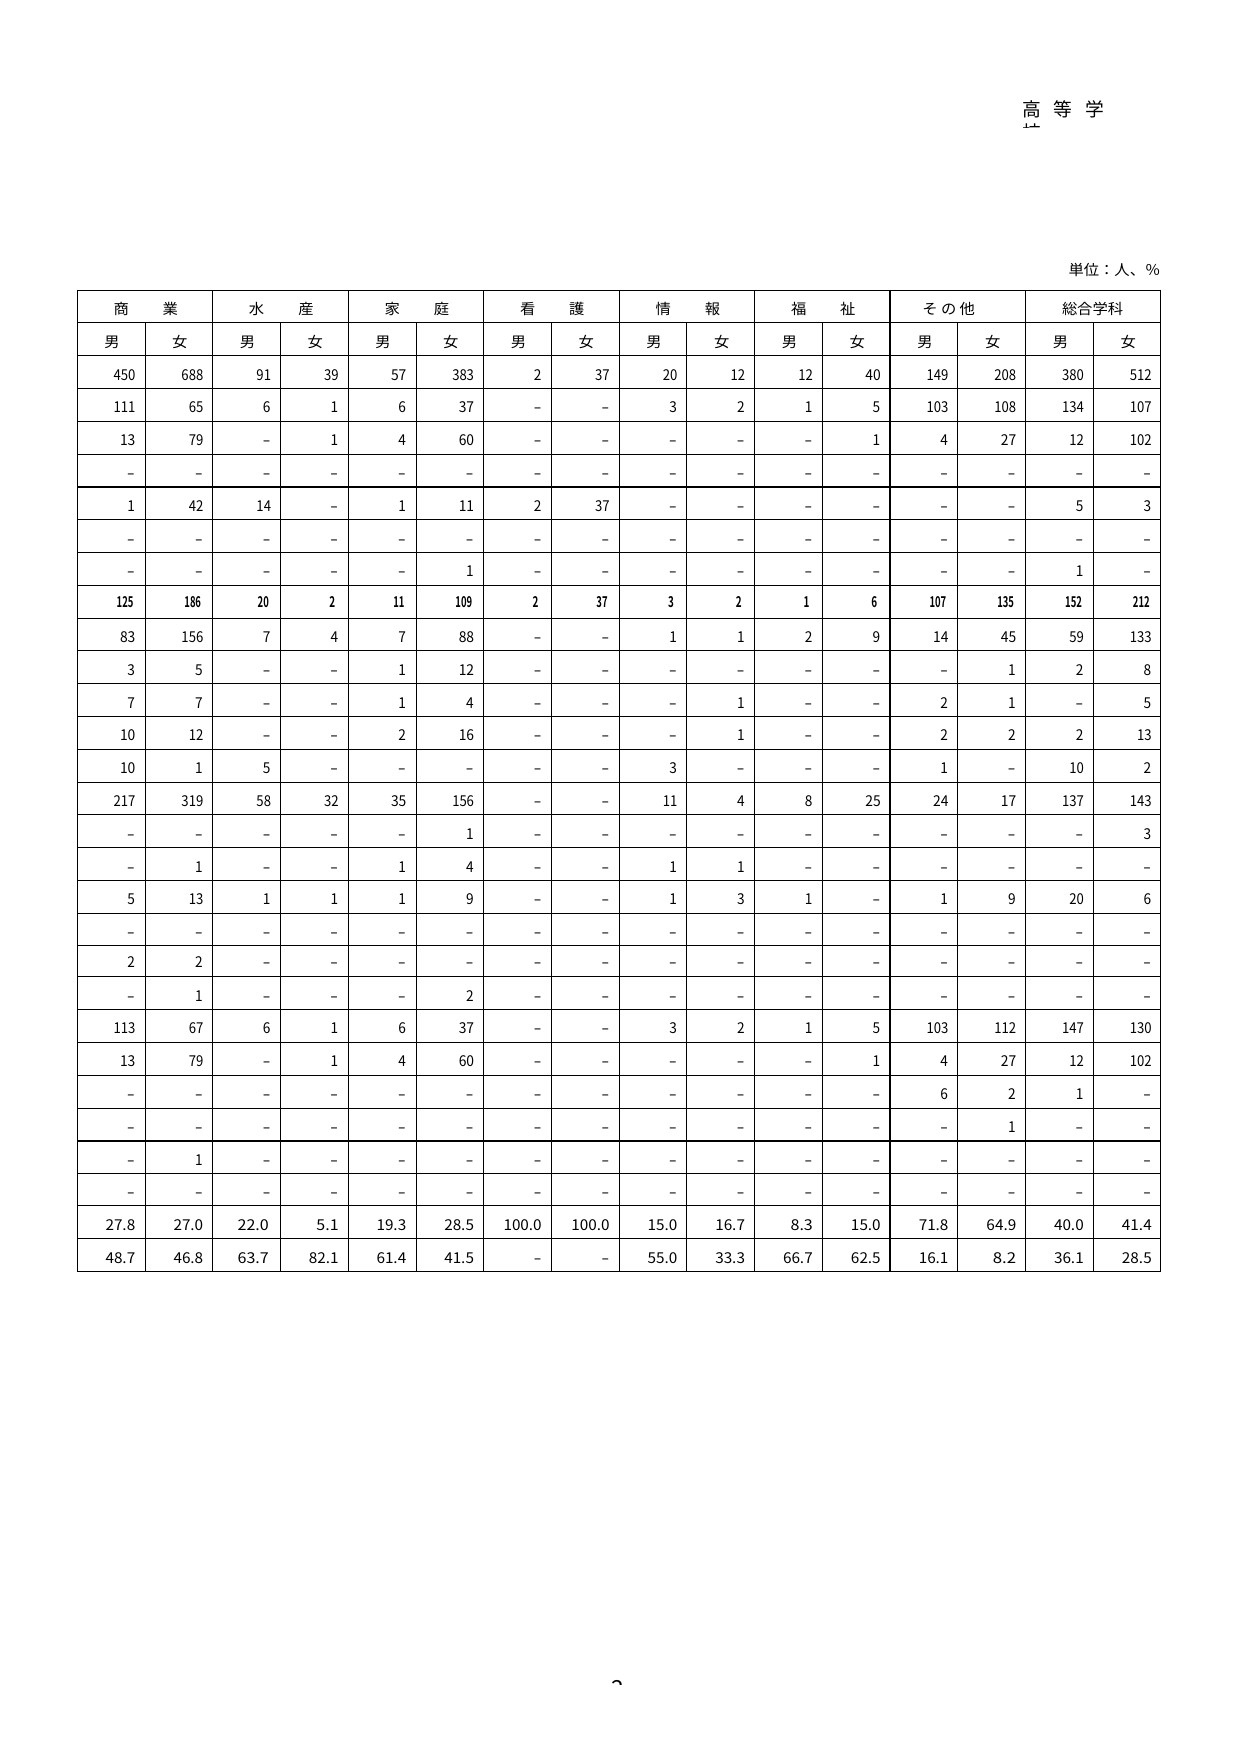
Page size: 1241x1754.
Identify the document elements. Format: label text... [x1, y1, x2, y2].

table_cell - [1094, 1109, 1160, 1140]
table_cell - [620, 914, 686, 944]
table_cell - [620, 488, 686, 519]
table_cell - [146, 1076, 212, 1107]
table_cell 10 [1026, 750, 1093, 782]
table_cell - [281, 488, 348, 519]
table_cell - [213, 1109, 280, 1140]
table_cell 男 [484, 323, 551, 355]
table_cell 1 [417, 553, 483, 585]
table_cell 4 [417, 848, 483, 880]
table_cell - [687, 815, 754, 847]
table_cell - [687, 651, 754, 683]
table_cell 2 [1094, 750, 1160, 782]
table_cell 1 [755, 1010, 822, 1042]
table_cell - [755, 455, 822, 486]
table_cell - [823, 455, 889, 486]
table_cell - [755, 1109, 822, 1140]
table_cell - [823, 914, 889, 944]
table_cell - [281, 914, 348, 944]
table_cell - [213, 455, 280, 486]
table_cell - [958, 815, 1025, 847]
table_cell - [823, 488, 889, 519]
table_cell 45 [958, 619, 1025, 650]
table_cell - [552, 1239, 619, 1271]
table_cell - [281, 553, 348, 585]
table_cell 1 [281, 1010, 348, 1042]
table_cell 6 [891, 1076, 957, 1107]
table_cell - [213, 1174, 280, 1205]
table_cell - [349, 520, 416, 552]
table_cell - [687, 946, 754, 976]
table_cell 3 [620, 389, 686, 421]
table_cell 20 [213, 586, 280, 617]
table_cell - [281, 750, 348, 782]
table_cell 2 [687, 1010, 754, 1042]
table_cell - [417, 750, 483, 782]
table_cell - [484, 815, 551, 847]
table_cell 16.7 [687, 1206, 754, 1238]
table_cell - [552, 977, 619, 1009]
table_cell 4 [281, 619, 348, 650]
table_cell 319 [146, 783, 212, 814]
table_cell - [552, 684, 619, 716]
table_cell - [1026, 1174, 1093, 1205]
table_cell - [484, 1043, 551, 1075]
table_cell 7 [213, 619, 280, 650]
table_cell 男 [620, 323, 686, 355]
table_cell - [78, 848, 145, 880]
table_cell 27 [958, 422, 1025, 453]
table_cell 217 [78, 783, 145, 814]
table_cell - [552, 422, 619, 453]
table_cell 28.5 [1094, 1239, 1160, 1271]
table_cell 5 [146, 651, 212, 683]
table_cell 8.3 [755, 1206, 822, 1238]
table_cell 1 [958, 1109, 1025, 1140]
table_cell 37 [417, 1010, 483, 1042]
table_cell 156 [146, 619, 212, 650]
table_cell 40 [823, 356, 889, 388]
table_cell - [620, 553, 686, 585]
table_cell 41.4 [1094, 1206, 1160, 1238]
table_cell - [349, 1109, 416, 1140]
table_cell - [958, 520, 1025, 552]
text 単位：人、％ [64, 258, 1160, 279]
table_cell 83 [78, 619, 145, 650]
table_cell 1 [755, 881, 822, 913]
table_cell 35 [349, 783, 416, 814]
table_cell 32 [281, 783, 348, 814]
table_cell - [484, 977, 551, 1009]
table_cell 2 [281, 586, 348, 617]
table_cell - [958, 488, 1025, 519]
table_cell - [755, 977, 822, 1009]
table_cell 1 [281, 389, 348, 421]
table_cell - [823, 881, 889, 913]
table_cell 25 [823, 783, 889, 814]
table_cell 7 [349, 619, 416, 650]
table_cell 1 [417, 815, 483, 847]
table_cell 20 [620, 356, 686, 388]
table_cell - [213, 815, 280, 847]
table_cell - [552, 1010, 619, 1042]
table_cell 17 [958, 783, 1025, 814]
table_cell - [687, 1076, 754, 1107]
table_cell - [755, 946, 822, 976]
table_header 総合学科 [1026, 291, 1160, 322]
table_cell 156 [417, 783, 483, 814]
table_cell 女 [146, 323, 212, 355]
table_cell 102 [1094, 1043, 1160, 1075]
table_cell 女 [281, 323, 348, 355]
table_cell 112 [958, 1010, 1025, 1042]
table_cell - [687, 1174, 754, 1205]
table_cell 39 [281, 356, 348, 388]
table_cell - [78, 914, 145, 944]
table_cell 107 [891, 586, 957, 617]
table_cell 11 [620, 783, 686, 814]
table_cell 7 [78, 684, 145, 716]
table_cell - [823, 1142, 889, 1172]
table_cell 2 [484, 488, 551, 519]
table_cell - [146, 914, 212, 944]
table_cell 男 [213, 323, 280, 355]
table_cell - [823, 815, 889, 847]
table_header 看 護 [484, 291, 619, 322]
table_cell - [417, 1174, 483, 1205]
table_cell 2 [891, 717, 957, 749]
table_cell 57 [349, 356, 416, 388]
table_cell 60 [417, 1043, 483, 1075]
table_cell 10 [78, 717, 145, 749]
table_cell - [484, 1109, 551, 1140]
table_cell 41.5 [417, 1239, 483, 1271]
table_cell 2 [78, 946, 145, 976]
table_cell 6 [823, 586, 889, 617]
table_cell - [552, 815, 619, 847]
table_cell - [281, 717, 348, 749]
table_cell - [620, 717, 686, 749]
table_cell 4 [891, 422, 957, 453]
table_cell 6 [213, 1010, 280, 1042]
table_cell - [213, 1142, 280, 1172]
table_cell - [552, 946, 619, 976]
table_cell - [281, 848, 348, 880]
table_cell - [484, 389, 551, 421]
table_cell 16 [417, 717, 483, 749]
table_cell - [281, 520, 348, 552]
table_cell - [213, 553, 280, 585]
table_cell - [891, 914, 957, 944]
table_cell 女 [417, 323, 483, 355]
table_cell 6 [213, 389, 280, 421]
table_cell - [620, 1076, 686, 1107]
table_cell - [958, 848, 1025, 880]
table_cell 12 [1026, 1043, 1093, 1075]
table_cell - [755, 750, 822, 782]
table_cell - [1026, 1109, 1093, 1140]
table_cell - [755, 815, 822, 847]
table_cell - [823, 520, 889, 552]
table_cell 1 [349, 651, 416, 683]
table_cell - [484, 848, 551, 880]
table_cell - [146, 553, 212, 585]
table_cell - [958, 977, 1025, 1009]
table_cell - [146, 520, 212, 552]
table_cell - [823, 977, 889, 1009]
table_cell 107 [1094, 389, 1160, 421]
table_cell 8.2 [958, 1239, 1025, 1271]
table_cell - [78, 977, 145, 1009]
table_cell 3 [620, 750, 686, 782]
table_cell - [552, 1174, 619, 1205]
table_cell - [484, 684, 551, 716]
table_cell - [891, 815, 957, 847]
table_cell - [891, 977, 957, 1009]
table_cell - [620, 422, 686, 453]
table_cell - [958, 750, 1025, 782]
table_cell 1 [213, 881, 280, 913]
table_cell - [620, 1142, 686, 1172]
table_cell 5 [823, 1010, 889, 1042]
table_cell - [620, 1174, 686, 1205]
table_cell - [1094, 1174, 1160, 1205]
table_cell 20 [1026, 881, 1093, 913]
table_cell 3 [687, 881, 754, 913]
table_cell 6 [1094, 881, 1160, 913]
table_cell - [620, 520, 686, 552]
table_cell 4 [891, 1043, 957, 1075]
table_cell 59 [1026, 619, 1093, 650]
table_cell 55.0 [620, 1239, 686, 1271]
table_cell 100.0 [552, 1206, 619, 1238]
table_cell 女 [958, 323, 1025, 355]
table_cell - [213, 651, 280, 683]
table_cell 2 [687, 586, 754, 617]
table_cell 1 [958, 651, 1025, 683]
table_cell - [484, 422, 551, 453]
table_cell - [1026, 684, 1093, 716]
table_cell - [620, 977, 686, 1009]
table_cell 男 [891, 323, 957, 355]
table_cell - [1026, 848, 1093, 880]
table_cell - [78, 553, 145, 585]
table_cell 91 [213, 356, 280, 388]
table_cell 58 [213, 783, 280, 814]
table_cell 102 [1094, 422, 1160, 453]
table_cell 37 [552, 586, 619, 617]
table_cell 5 [823, 389, 889, 421]
table_cell - [281, 455, 348, 486]
table_cell - [78, 1174, 145, 1205]
table_cell 15.0 [823, 1206, 889, 1238]
table_cell - [552, 914, 619, 944]
table_cell - [1094, 946, 1160, 976]
table_cell - [213, 914, 280, 944]
table_cell - [349, 914, 416, 944]
table_cell 男 [1026, 323, 1093, 355]
table_cell 2 [484, 586, 551, 617]
table_cell 2 [417, 977, 483, 1009]
table_cell 13 [146, 881, 212, 913]
table_cell 15.0 [620, 1206, 686, 1238]
table_cell - [687, 1043, 754, 1075]
table_cell 12 [146, 717, 212, 749]
table_cell - [484, 1239, 551, 1271]
table_cell 1 [687, 684, 754, 716]
table_cell 1 [891, 881, 957, 913]
table_cell - [1094, 553, 1160, 585]
table_cell - [687, 977, 754, 1009]
table_cell 2 [1026, 651, 1093, 683]
table_cell - [620, 1043, 686, 1075]
table_cell 4 [417, 684, 483, 716]
table_header 情 報 [620, 291, 754, 322]
table_cell 60 [417, 422, 483, 453]
table_cell - [213, 684, 280, 716]
table_cell 2 [1026, 717, 1093, 749]
table_cell - [78, 520, 145, 552]
table_cell 2 [958, 1076, 1025, 1107]
table_cell - [755, 651, 822, 683]
table_cell 208 [958, 356, 1025, 388]
table_cell - [281, 815, 348, 847]
table_cell 3 [620, 1010, 686, 1042]
table_cell - [891, 1142, 957, 1172]
table_cell 1 [620, 619, 686, 650]
table_cell 5 [78, 881, 145, 913]
table_cell - [552, 619, 619, 650]
table_cell 14 [213, 488, 280, 519]
table_cell - [484, 783, 551, 814]
table_cell - [78, 815, 145, 847]
table_cell 12 [1026, 422, 1093, 453]
table_cell 71.8 [891, 1206, 957, 1238]
table_cell 2 [755, 619, 822, 650]
table_cell 63.7 [213, 1239, 280, 1271]
table_cell 7 [146, 684, 212, 716]
table_cell 11 [417, 488, 483, 519]
table_cell - [484, 651, 551, 683]
table_cell 27.8 [78, 1206, 145, 1238]
table_cell 42 [146, 488, 212, 519]
table_cell 1 [281, 881, 348, 913]
table_header 家 庭 [349, 291, 483, 322]
table_header 水 産 [213, 291, 348, 322]
table_cell - [620, 651, 686, 683]
table_cell - [552, 1109, 619, 1140]
table_cell 5 [213, 750, 280, 782]
table_cell 1 [1026, 1076, 1093, 1107]
table_cell 1 [146, 848, 212, 880]
table_cell 103 [891, 389, 957, 421]
table_cell 1 [620, 848, 686, 880]
table_cell - [687, 750, 754, 782]
table_cell 79 [146, 422, 212, 453]
table_header 福 祉 [755, 291, 889, 322]
table_cell - [1094, 455, 1160, 486]
table_cell 103 [891, 1010, 957, 1042]
table_cell 1 [146, 1142, 212, 1172]
table_cell - [213, 946, 280, 976]
table_cell - [1094, 520, 1160, 552]
table_cell 1 [146, 977, 212, 1009]
table_cell 12 [417, 651, 483, 683]
table_cell - [958, 455, 1025, 486]
table_cell - [349, 815, 416, 847]
table_cell - [349, 1174, 416, 1205]
table_cell 1 [349, 848, 416, 880]
table_cell - [281, 1076, 348, 1107]
table_cell 108 [958, 389, 1025, 421]
table_cell 1 [891, 750, 957, 782]
table_cell - [1026, 977, 1093, 1009]
table_cell - [755, 848, 822, 880]
table_cell - [1026, 815, 1093, 847]
table_cell - [891, 520, 957, 552]
table_cell - [349, 1076, 416, 1107]
table_cell - [687, 455, 754, 486]
table_cell 82.1 [281, 1239, 348, 1271]
table_cell 3 [1094, 488, 1160, 519]
table_cell - [552, 717, 619, 749]
table_cell 125 [78, 586, 145, 617]
table_cell 12 [755, 356, 822, 388]
table_cell - [1094, 977, 1160, 1009]
table_cell - [823, 1109, 889, 1140]
table_cell - [891, 553, 957, 585]
table_cell - [552, 881, 619, 913]
table_header 商 業 [78, 291, 212, 322]
table_cell 5 [1026, 488, 1093, 519]
table_cell 2 [349, 717, 416, 749]
table_cell - [620, 684, 686, 716]
table_cell 152 [1026, 586, 1093, 617]
table_cell - [484, 520, 551, 552]
table_cell 111 [78, 389, 145, 421]
table_cell - [484, 750, 551, 782]
table_cell 4 [349, 1043, 416, 1075]
table_cell 11 [349, 586, 416, 617]
table_cell - [146, 1109, 212, 1140]
table_cell - [1026, 914, 1093, 944]
table_cell 33.3 [687, 1239, 754, 1271]
table_cell - [552, 848, 619, 880]
table_header そ の 他 [891, 291, 1025, 322]
table_cell 5.1 [281, 1206, 348, 1238]
table_cell - [958, 553, 1025, 585]
table_cell 1 [958, 684, 1025, 716]
table_cell - [484, 455, 551, 486]
table_cell - [620, 1109, 686, 1140]
table_cell - [620, 815, 686, 847]
table_cell - [552, 750, 619, 782]
table_cell - [552, 553, 619, 585]
table_cell 186 [146, 586, 212, 617]
table_cell - [213, 1076, 280, 1107]
table_cell 27.0 [146, 1206, 212, 1238]
table_cell - [78, 1076, 145, 1107]
table_cell 9 [417, 881, 483, 913]
table_cell 16.1 [891, 1239, 957, 1271]
table_cell 380 [1026, 356, 1093, 388]
table_cell - [349, 977, 416, 1009]
table_cell - [755, 1076, 822, 1107]
table_cell 12 [687, 356, 754, 388]
table_cell - [687, 553, 754, 585]
table_cell 137 [1026, 783, 1093, 814]
table_cell 男 [755, 323, 822, 355]
table_cell - [823, 1174, 889, 1205]
table_cell - [891, 1174, 957, 1205]
table_cell 6 [349, 389, 416, 421]
table_cell - [484, 553, 551, 585]
table_cell - [755, 717, 822, 749]
table_cell 37 [552, 488, 619, 519]
table_cell - [78, 1142, 145, 1172]
table_cell - [755, 914, 822, 944]
table_cell 2 [687, 389, 754, 421]
table_cell 100.0 [484, 1206, 551, 1238]
table_cell 6 [349, 1010, 416, 1042]
table_cell - [417, 914, 483, 944]
table_cell 2 [484, 356, 551, 388]
table_cell - [213, 520, 280, 552]
table_cell 113 [78, 1010, 145, 1042]
table_cell - [281, 684, 348, 716]
table_cell 女 [552, 323, 619, 355]
table_cell - [823, 1076, 889, 1107]
table_cell 88 [417, 619, 483, 650]
table_cell - [891, 946, 957, 976]
table_cell - [552, 1142, 619, 1172]
table_cell 3 [620, 586, 686, 617]
table_cell - [823, 750, 889, 782]
table_cell - [213, 977, 280, 1009]
table_cell - [417, 946, 483, 976]
table_cell - [552, 455, 619, 486]
table_cell - [213, 848, 280, 880]
table_cell 1 [281, 422, 348, 453]
table_cell 女 [1094, 323, 1160, 355]
table_cell 383 [417, 356, 483, 388]
table_cell 79 [146, 1043, 212, 1075]
table_cell 10 [78, 750, 145, 782]
table_cell - [687, 422, 754, 453]
table_cell 143 [1094, 783, 1160, 814]
table_cell 3 [78, 651, 145, 683]
table_cell - [958, 914, 1025, 944]
table_cell - [349, 946, 416, 976]
table_cell 1 [755, 389, 822, 421]
table_cell - [620, 946, 686, 976]
table_cell 女 [687, 323, 754, 355]
table_cell - [78, 1109, 145, 1140]
table_cell 9 [958, 881, 1025, 913]
table_cell - [755, 520, 822, 552]
table_cell - [349, 455, 416, 486]
table_cell 14 [891, 619, 957, 650]
table_cell - [755, 1043, 822, 1075]
table_cell 512 [1094, 356, 1160, 388]
table_cell - [417, 520, 483, 552]
table_cell - [281, 651, 348, 683]
table_cell 1 [687, 717, 754, 749]
table_cell - [687, 914, 754, 944]
table_cell 1 [78, 488, 145, 519]
table_cell 24 [891, 783, 957, 814]
table_cell - [1026, 1142, 1093, 1172]
table_cell - [213, 1043, 280, 1075]
table_cell 64.9 [958, 1206, 1025, 1238]
table_cell 28.5 [417, 1206, 483, 1238]
table_cell 1 [687, 619, 754, 650]
table_cell - [755, 553, 822, 585]
table_cell - [146, 1174, 212, 1205]
table_cell - [1094, 914, 1160, 944]
table_cell 1 [146, 750, 212, 782]
table_cell - [552, 1076, 619, 1107]
table_cell 37 [552, 356, 619, 388]
table_cell - [146, 815, 212, 847]
table_cell - [891, 488, 957, 519]
table_cell 男 [78, 323, 145, 355]
table_cell - [755, 684, 822, 716]
table_cell - [78, 455, 145, 486]
table_cell 1 [687, 848, 754, 880]
table_cell 4 [349, 422, 416, 453]
table_cell 9 [823, 619, 889, 650]
table_cell 1 [823, 1043, 889, 1075]
table_cell 46.8 [146, 1239, 212, 1271]
table_cell - [484, 1174, 551, 1205]
table_cell - [281, 977, 348, 1009]
table_cell - [213, 717, 280, 749]
table_cell 2 [146, 946, 212, 976]
table_cell 65 [146, 389, 212, 421]
table_cell 688 [146, 356, 212, 388]
table_cell - [958, 1142, 1025, 1172]
table_cell - [891, 651, 957, 683]
table_cell 1 [349, 684, 416, 716]
table_cell - [484, 881, 551, 913]
table_cell 62.5 [823, 1239, 889, 1271]
table_cell - [823, 717, 889, 749]
table_cell - [146, 455, 212, 486]
table_cell 48.7 [78, 1239, 145, 1271]
table_cell - [484, 1142, 551, 1172]
table_cell 1 [349, 488, 416, 519]
table_cell 2 [891, 684, 957, 716]
table_cell 1 [755, 586, 822, 617]
table_cell - [823, 684, 889, 716]
table_cell 8 [1094, 651, 1160, 683]
table_cell 1 [281, 1043, 348, 1075]
table_cell - [417, 1142, 483, 1172]
table_cell 2 [958, 717, 1025, 749]
table_cell - [417, 1076, 483, 1107]
table_cell - [417, 1109, 483, 1140]
table_cell 66.7 [755, 1239, 822, 1271]
table_cell 5 [1094, 684, 1160, 716]
table_cell 36.1 [1026, 1239, 1093, 1271]
table_cell 13 [78, 1043, 145, 1075]
table_cell - [213, 422, 280, 453]
table_cell 13 [1094, 717, 1160, 749]
table_cell - [281, 946, 348, 976]
table_cell - [484, 1010, 551, 1042]
table_cell - [484, 1076, 551, 1107]
table_cell - [620, 455, 686, 486]
table_cell - [958, 1174, 1025, 1205]
table_cell 男 [349, 323, 416, 355]
table_cell - [349, 1142, 416, 1172]
table_cell - [484, 717, 551, 749]
table_cell 13 [78, 422, 145, 453]
table_cell 27 [958, 1043, 1025, 1075]
table_cell - [1026, 455, 1093, 486]
table_cell 67 [146, 1010, 212, 1042]
table_cell - [484, 946, 551, 976]
table_cell 19.3 [349, 1206, 416, 1238]
table_cell - [552, 520, 619, 552]
table_cell - [552, 1043, 619, 1075]
table_cell 61.4 [349, 1239, 416, 1271]
table_cell - [687, 488, 754, 519]
table_cell 1 [1026, 553, 1093, 585]
table_cell 134 [1026, 389, 1093, 421]
table_cell - [823, 848, 889, 880]
table_cell - [823, 553, 889, 585]
table_cell 1 [349, 881, 416, 913]
table_cell 130 [1094, 1010, 1160, 1042]
table_cell - [891, 848, 957, 880]
table_cell - [281, 1109, 348, 1140]
table_cell - [281, 1174, 348, 1205]
table_cell - [755, 422, 822, 453]
table_cell - [687, 1142, 754, 1172]
table_cell - [552, 651, 619, 683]
table_cell 37 [417, 389, 483, 421]
table_cell 133 [1094, 619, 1160, 650]
table_cell - [891, 455, 957, 486]
table_cell - [1094, 1142, 1160, 1172]
table_cell 147 [1026, 1010, 1093, 1042]
table_cell - [484, 914, 551, 944]
table_cell 450 [78, 356, 145, 388]
table_cell - [417, 455, 483, 486]
table_cell - [1094, 848, 1160, 880]
table_cell 4 [687, 783, 754, 814]
table_cell - [552, 783, 619, 814]
table_cell - [281, 1142, 348, 1172]
table_cell 135 [958, 586, 1025, 617]
table_cell - [958, 946, 1025, 976]
table_cell - [823, 946, 889, 976]
table_cell - [1026, 946, 1093, 976]
table_cell - [687, 520, 754, 552]
table_cell - [755, 488, 822, 519]
table_cell - [349, 553, 416, 585]
table_cell - [1026, 520, 1093, 552]
table_cell 1 [620, 881, 686, 913]
table_cell 109 [417, 586, 483, 617]
table_cell - [891, 1109, 957, 1140]
table_cell 40.0 [1026, 1206, 1093, 1238]
table_cell - [349, 750, 416, 782]
table_cell 女 [823, 323, 889, 355]
table_cell - [755, 1142, 822, 1172]
table_cell - [552, 389, 619, 421]
table_cell - [484, 619, 551, 650]
table_cell 212 [1094, 586, 1160, 617]
table_cell 8 [755, 783, 822, 814]
table_cell 1 [823, 422, 889, 453]
table_cell - [755, 1174, 822, 1205]
table_cell 149 [891, 356, 957, 388]
table_cell 3 [1094, 815, 1160, 847]
table_cell - [687, 1109, 754, 1140]
table_cell - [823, 651, 889, 683]
table_cell 22.0 [213, 1206, 280, 1238]
table_cell - [1094, 1076, 1160, 1107]
